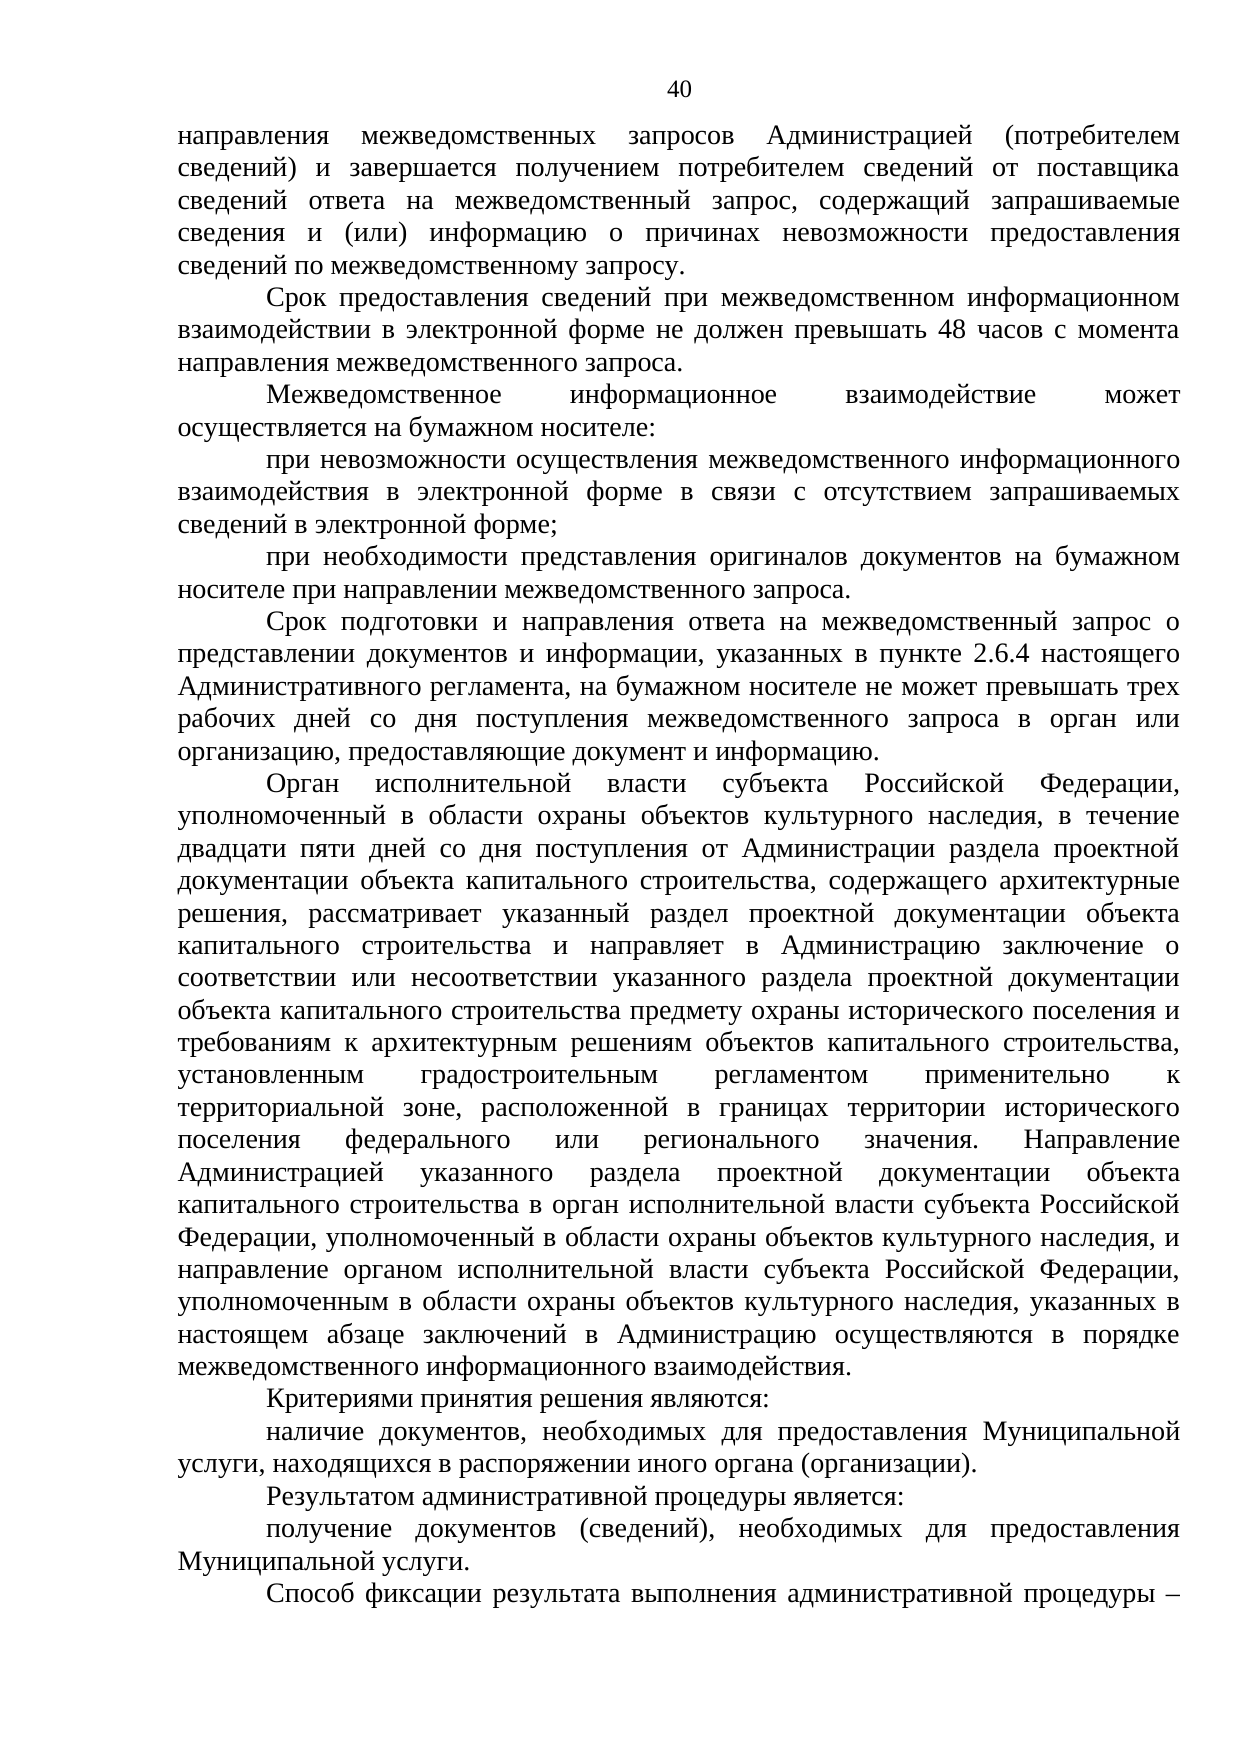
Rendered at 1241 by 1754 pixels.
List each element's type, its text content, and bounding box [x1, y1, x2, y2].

text Срок предоставления сведений при межведомственном информационном взаимодействии в электронной форме не должен превышать 48 часов с момента направления межведомственного запроса. [177, 280, 1181, 377]
text при невозможности осуществления межведомственного информационного взаимодействия в электронной форме в связи с отсутствием запрашиваемых сведений в электронной форме; [177, 442, 1181, 539]
text Критериями принятия решения являются: [177, 1382, 1181, 1414]
text наличие документов, необходимых для предоставления Муниципальной услуги, находящихся в распоряжении иного органа (организации). [177, 1414, 1181, 1479]
text Орган исполнительной власти субъекта Российской Федерации, уполномоченный в области охраны объектов культурного наследия, в течение двадцати пяти дней со дня поступления от Администрации раздела проектной документации объекта капитального строительства, содержащего архитектурные решения, рассматривает указанный раздел проектной документации объекта капитального строительства и направляет в Администрацию заключение о соответствии или несоответствии указанного раздела проектной документации объекта капитального строительства предмету охраны исторического поселения и требованиям к архитектурным решениям объектов капитального строительства, установленным градостроительным регламентом применительно к территориальной зоне, расположенной в границах территории исторического поселения федерального или регионального значения. Направление Администрацией указанного раздела проектной документации объекта капитального строительства в орган исполнительной власти субъекта Российской Федерации, уполномоченный в области охраны объектов культурного наследия, и направление органом исполнительной власти субъекта Российской Федерации, уполномоченным в области охраны объектов культурного наследия, указанных в настоящем абзаце заключений в Администрацию осуществляются в порядке межведомственного информационного взаимодействия. [177, 766, 1181, 1382]
text Межведомственное информационное взаимодействие может осуществляется на бумажном носителе: [177, 377, 1181, 442]
text получение документов (сведений), необходимых для предоставления Муниципальной услуги. [177, 1511, 1181, 1576]
text при необходимости представления оригиналов документов на бумажном носителе при направлении межведомственного запроса. [177, 539, 1181, 604]
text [177, 1576, 1181, 1608]
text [177, 118, 1181, 280]
text Результатом административной процедуры является: [177, 1479, 1181, 1511]
text Срок подготовки и направления ответа на межведомственный запрос о представлении документов и информации, указанных в пункте 2.6.4 настоящего Административного регламента, на бумажном носителе не может превышать трех рабочих дней со дня поступления межведомственного запроса в орган или организацию, предоставляющие документ и информацию. [177, 604, 1181, 766]
